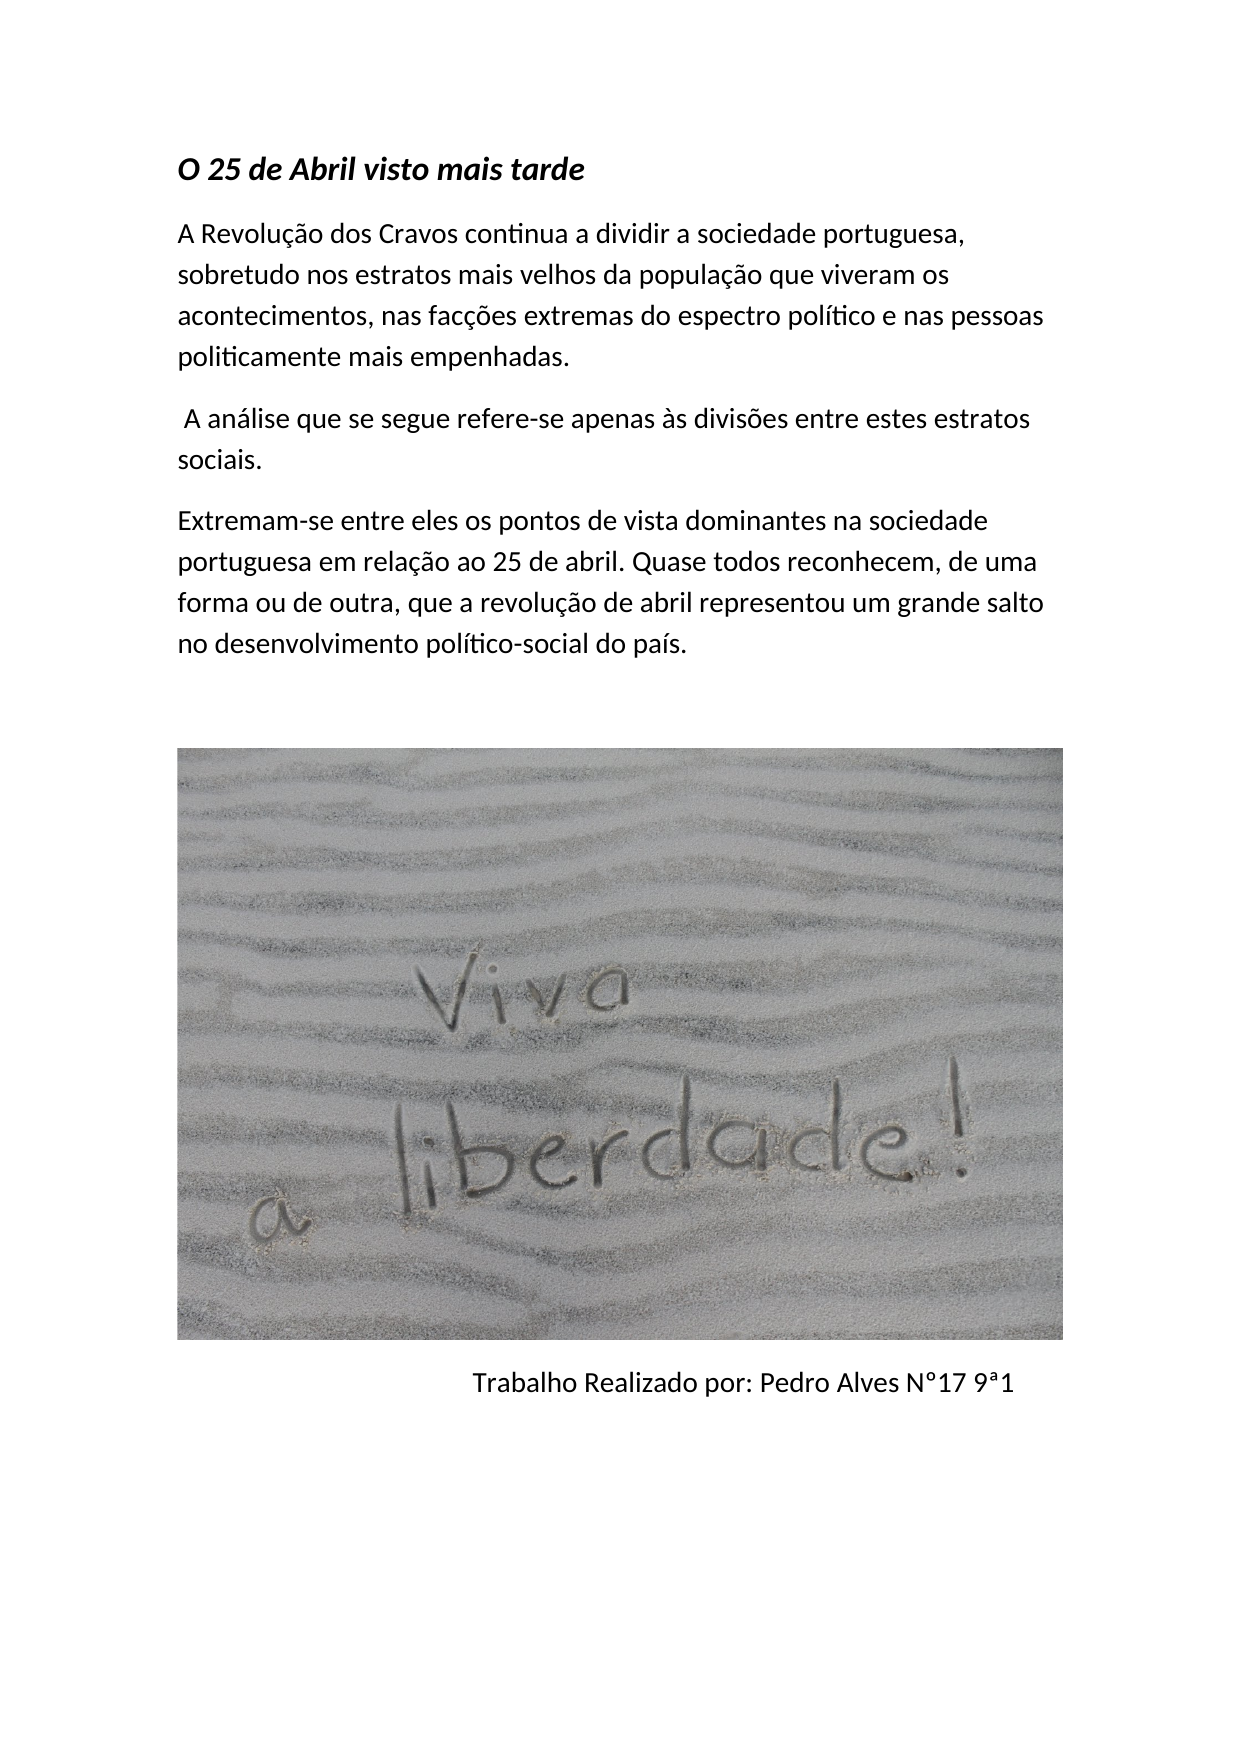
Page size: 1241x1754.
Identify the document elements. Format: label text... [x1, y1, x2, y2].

picture [177, 748, 1063, 1340]
text O 25 de Abril visto mais tarde [177, 148, 1063, 188]
text Trabalho Realizado por: Pedro Alves Nº17 9ª1 [472, 1364, 1063, 1400]
text A análise que se segue refere-se apenas às divisões entre estes estratos sociais. [177, 400, 1063, 476]
text A Revolução dos Cravos continua a dividir a sociedade portuguesa, sobretudo nos estratos mais velhos da população que viveram os acontecimentos, nas facções extremas do espectro político e nas pessoas politicamente mais empenhadas. [177, 215, 1063, 374]
text Extremam-se entre eles os pontos de vista dominantes na sociedade portuguesa em relação ao 25 de abril. Quase todos reconhecem, de uma forma ou de outra, que a revolução de abril representou um grande salto no desenvolvimento político-social do país. [177, 502, 1063, 661]
